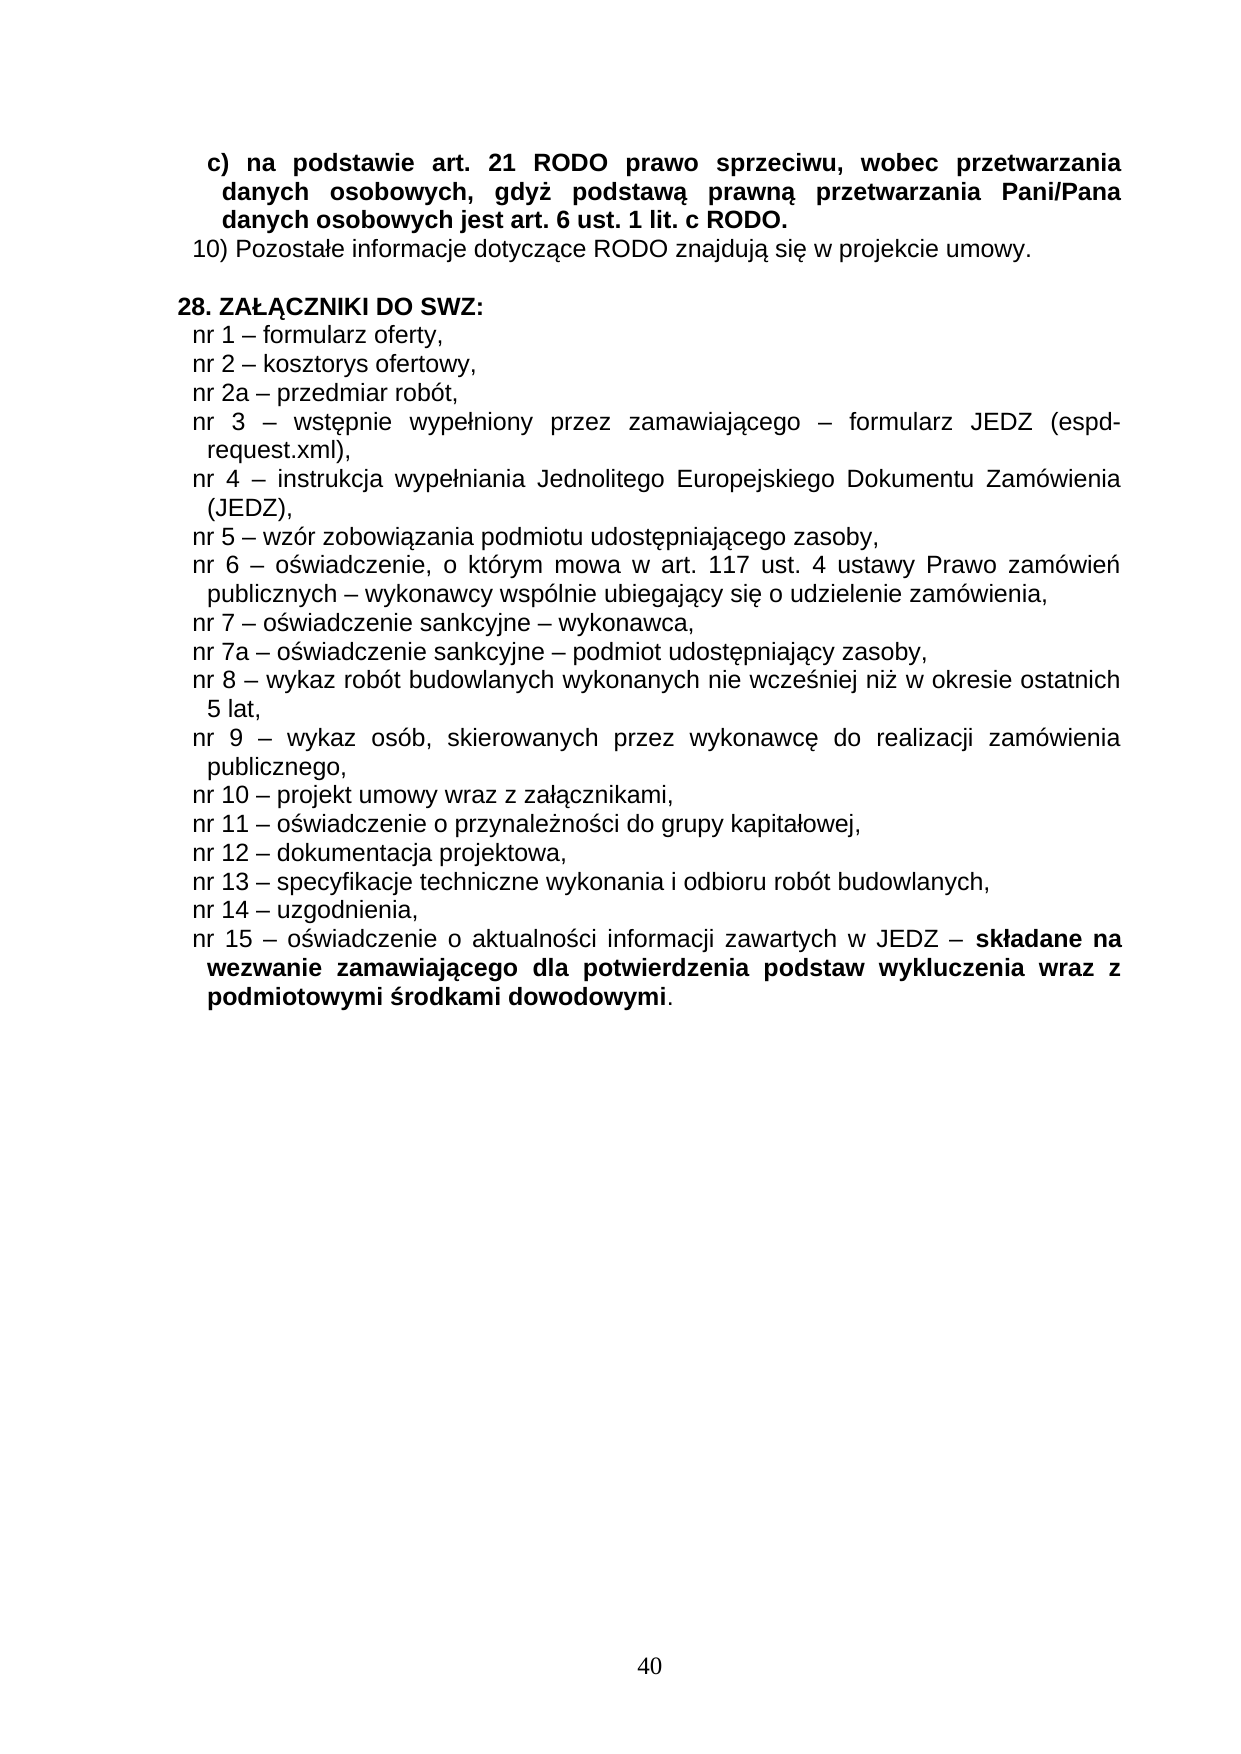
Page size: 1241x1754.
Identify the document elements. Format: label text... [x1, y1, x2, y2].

text nr 6 – oświadczenie, o którym mowa w art. 117 ust. 4 ustawy Prawo zamówień publicznych – wykonawcy wspólnie ubiegający się o udzielenie zamówienia, [192, 550, 1122, 608]
text nr 8 – wykaz robót budowlanych wykonanych nie wcześniej niż w okresie ostatnich 5 lat, [192, 665, 1122, 723]
text nr 7 – oświadczenie sankcyjne – wykonawca, [192, 608, 1122, 636]
text 28. ZAŁĄCZNIKI DO SWZ: [177, 291, 1122, 320]
text nr 10 – projekt umowy wraz z załącznikami, [192, 780, 1122, 809]
text 10) Pozostałe informacje dotyczące RODO znajdują się w projekcie umowy. [192, 234, 1122, 263]
text nr 12 – dokumentacja projektowa, [192, 838, 1122, 866]
text nr 14 – uzgodnienia, [192, 895, 1122, 924]
text nr 13 – specyfikacje techniczne wykonania i odbioru robót budowlanych, [192, 866, 1122, 895]
text nr 11 – oświadczenie o przynależności do grupy kapitałowej, [192, 809, 1122, 838]
text nr 5 – wzór zobowiązania podmiotu udostępniającego zasoby, [192, 521, 1122, 550]
text nr 15 – oświadczenie o aktualności informacji zawartych w JEDZ – składane na wezwanie zamawiającego dla potwierdzenia podstaw wykluczenia wraz z podmiotowymi środkami dowodowymi. [192, 924, 1122, 1010]
text nr 9 – wykaz osób, skierowanych przez wykonawcę do realizacji zamówienia publicznego, [192, 723, 1122, 780]
text nr 2a – przedmiar robót, [192, 378, 1122, 406]
text c) na podstawie art. 21 RODO prawo sprzeciwu, wobec przetwarzania danych osobowych, gdyż podstawą prawną przetwarzania Pani/Pana danych osobowych jest art. 6 ust. 1 lit. c RODO. [207, 148, 1122, 234]
text nr 7a – oświadczenie sankcyjne – podmiot udostępniający zasoby, [192, 636, 1122, 665]
text nr 3 – wstępnie wypełniony przez zamawiającego – formularz JEDZ (espd-request.xml), [192, 406, 1122, 464]
text nr 1 – formularz oferty, [192, 320, 1122, 349]
text nr 2 – kosztorys ofertowy, [192, 349, 1122, 378]
text nr 4 – instrukcja wypełniania Jednolitego Europejskiego Dokumentu Zamówienia (JEDZ), [192, 464, 1122, 521]
